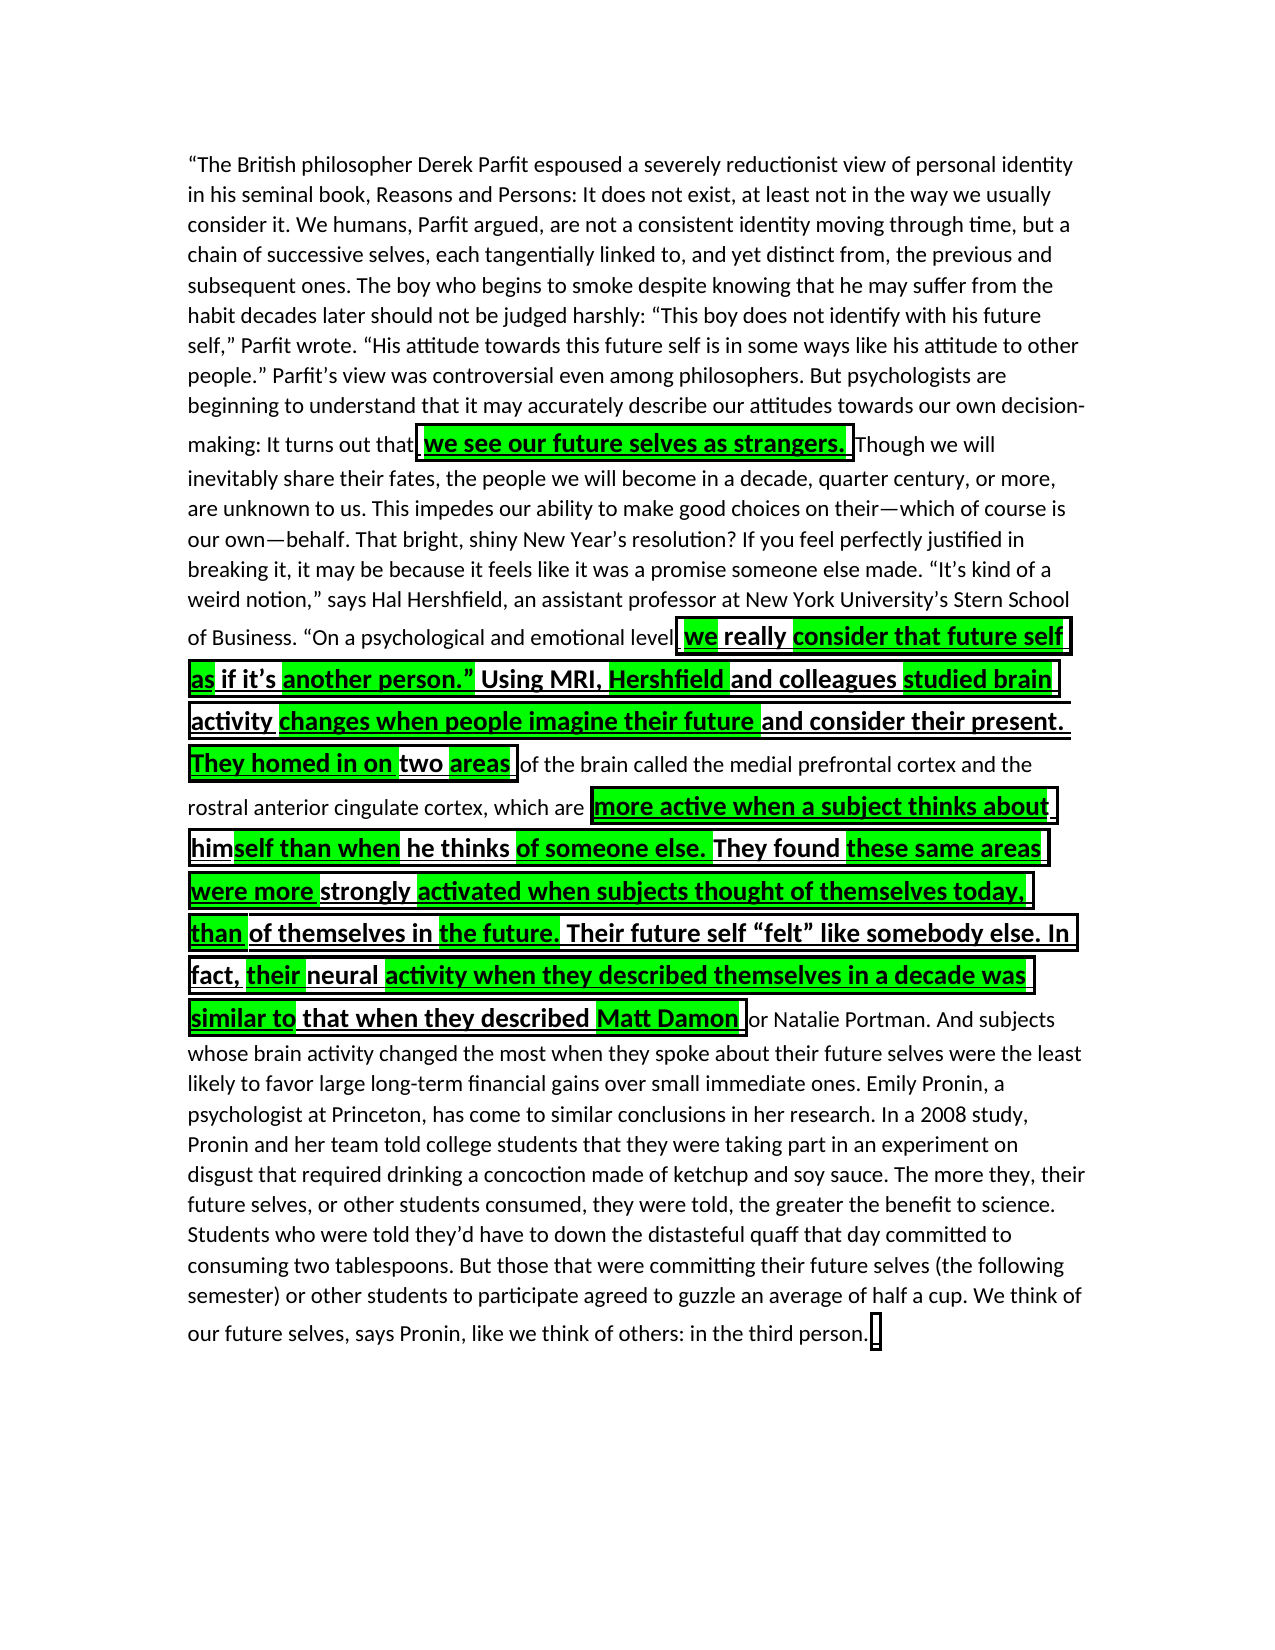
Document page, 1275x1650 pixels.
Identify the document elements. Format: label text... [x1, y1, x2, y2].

text “The British philosopher Derek Parfit espoused a severely reductionist view of personal identity in his seminal book, Reasons and Persons: It does not exist, at least not in the way we usually consider it. We humans, Parfit argued, are not a consistent identity moving through time, but a chain of successive selves, each tangentially linked to, and yet distinct from, the previous and subsequent ones. The boy who begins to smoke despite knowing that he may suffer from the habit decades later should not be judged harshly: “This boy does not identify with his future self,” Parfit wrote. “His attitude towards this future self is in some ways like his attitude to other people.” Parfit’s view was controversial even among philosophers. But psychologists are beginning to understand that it may accurately describe our attitudes towards our own decision-making: It turns out that we see our future selves as strangers. Though we will inevitably share their fates, the people we will become in a decade, quarter century, or more, are unknown to us. This impedes our ability to make good choices on their—which of course is our own—behalf. That bright, shiny New Year’s resolution? If you feel perfectly justified in breaking it, it may be because it feels like it was a promise someone else made. “It’s kind of a weird notion,” says Hal Hershfield, an assistant professor at New York University’s Stern School of Business. “On a psychological and emotional level we really consider that future self as if it’s another person.” Using MRI, Hershfield and colleagues studied brain activity changes when people imagine their future and consider their present. They homed in on two areas of the brain called the medial prefrontal cortex and the rostral anterior cingulate cortex, which are more active when a subject thinks about himself than when he thinks of someone else. They found these same areas were more strongly activated when subjects thought of themselves today, than of themselves in the future. Their future self “felt” like somebody else. In fact, their neural activity when they described themselves in a decade was similar to that when they described Matt Damon or Natalie Portman. And subjects whose brain activity changed the most when they spoke about their future selves were the least likely to favor large long-term financial gains over small immediate ones. Emily Pronin, a psychologist at Princeton, has come to similar conclusions in her research. In a 2008 study, Pronin and her team told college students that they were taking part in an experiment on disgust that required drinking a concoction made of ketchup and soy sauce. The more they, their future selves, or other students consumed, they were told, the greater the benefit to science. Students who were told they’d have to down the distasteful quaff that day committed to consuming two tablespoons. But those that were committing their future selves (the following semester) or other students to participate agreed to guzzle an average of half a cup. We think of our future selves, says Pronin, like we think of others: in the third person. [187, 150, 1087, 1351]
